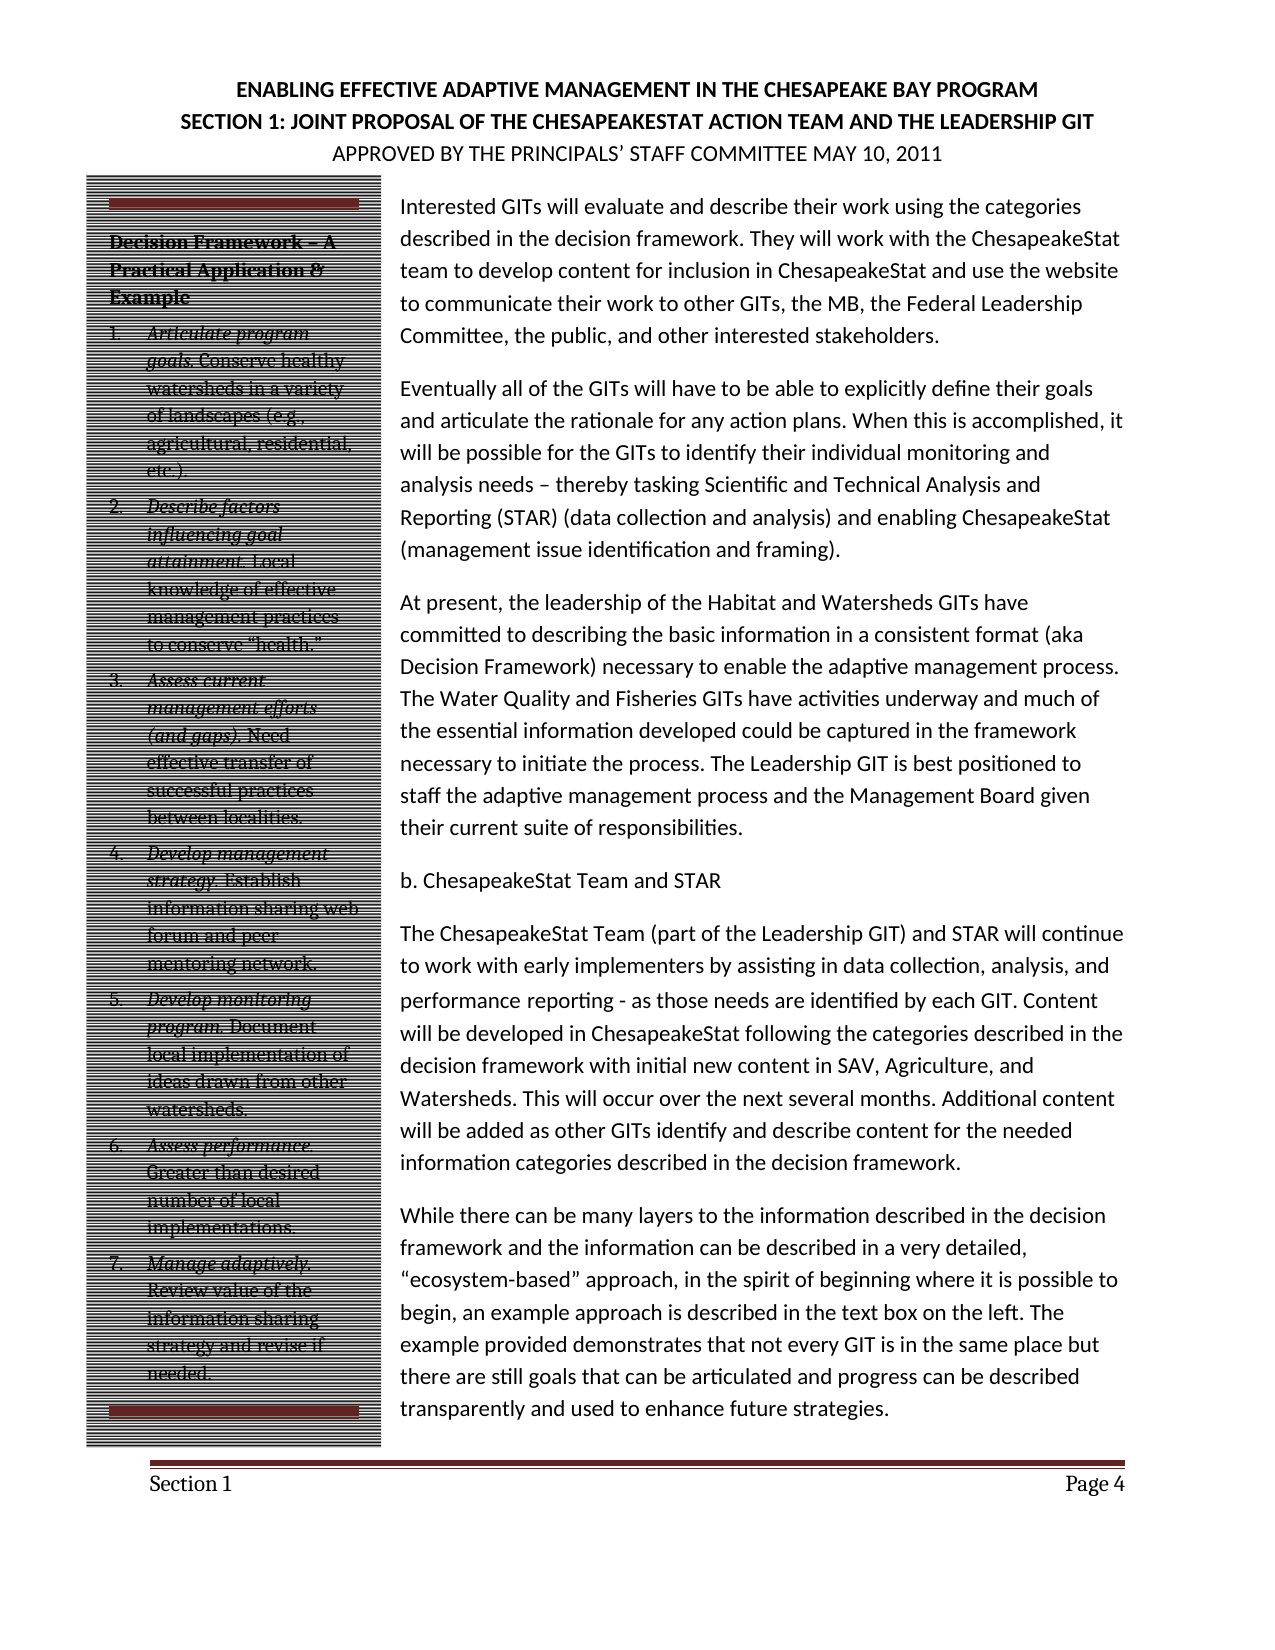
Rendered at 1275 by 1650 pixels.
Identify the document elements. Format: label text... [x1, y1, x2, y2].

text b. ChesapeakeStat Team and STAR [382, 866, 1125, 894]
text While there can be many layers to the information described in the decision framework and the information can be described in a very detailed, “ecosystem-based” approach, in the spirit of beginning where it is possible to begin, an example approach is described in the text box on the left. The example provided demonstrates that not every GIT is in the same place but there are still goals that can be articulated and progress can be described transparently and used to enhance future strategies. [382, 1201, 1125, 1422]
text The ChesapeakeStat Team (part of the Leadership GIT) and STAR will continue to work with early implementers by assisting in data collection, analysis, and performance reporting - as those needs are identified by each GIT. Content will be developed in ChesapeakeStat following the categories described in the decision framework with initial new content in SAV, Agriculture, and Watersheds. This will occur over the next several months. Additional content will be added as other GITs identify and describe content for the needed information categories described in the decision framework. [382, 919, 1125, 1176]
text At present, the leadership of the Habitat and Watersheds GITs have committed to describing the basic information in a consistent format (aka Decision Framework) necessary to enable the adaptive management process. The Water Quality and Fisheries GITs have activities underway and much of the essential information developed could be captured in the framework necessary to initiate the process. The Leadership GIT is best positioned to staff the adaptive management process and the Management Board given their current suite of responsibilities. [382, 588, 1125, 841]
picture [86, 174, 382, 1448]
list Interested GITs will evaluate and describe their work using the categories described in the decision framework. They will work with the ChesapeakeStat team to develop content for inclusion in ChesapeakeStat and use the website to communicate their work to other GITs, the MB, the Federal Leadership Committee, the public, and other interested stakeholders. [382, 192, 1125, 349]
text Eventually all of the GITs will have to be able to explicitly define their goals and articulate the rationale for any action plans. When this is accomplished, it will be possible for the GITs to identify their individual monitoring and analysis needs – thereby tasking Scientific and Technical Analysis and Reporting (STAR) (data collection and analysis) and enabling ChesapeakeStat (management issue identification and framing). [382, 374, 1125, 563]
